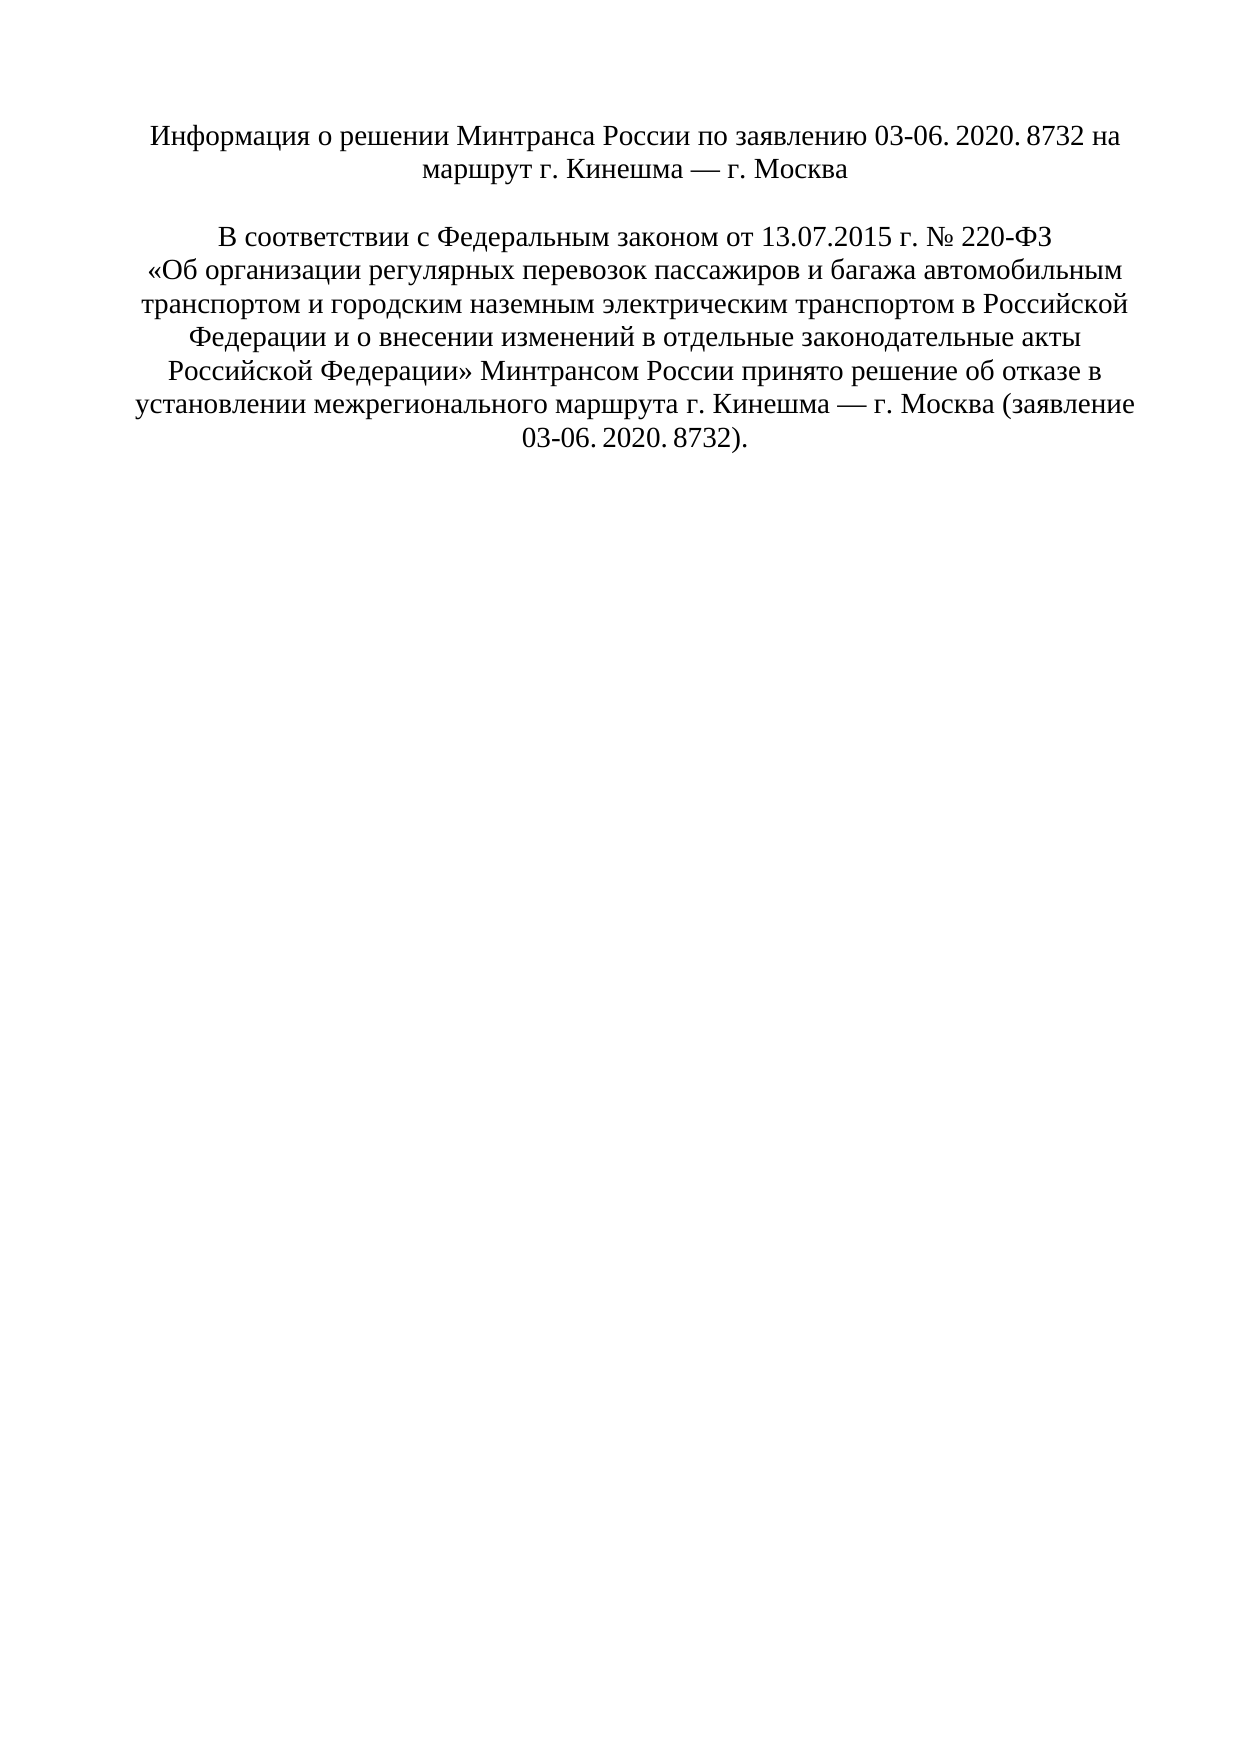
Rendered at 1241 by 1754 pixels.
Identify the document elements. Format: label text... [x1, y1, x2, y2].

text Информация о решении Минтранса России по заявлению 03-06. 2020. 8732 на маршрут г. Кинешма — г. Москва [118, 118, 1152, 185]
text В соответствии с Федеральным законом от 13.07.2015 г. № 220-ФЗ «Об организации регулярных перевозок пассажиров и багажа автомобильным транспортом и городским наземным электрическим транспортом в Российской Федерации и о внесении изменений в отдельные законодательные акты Российской Федерации» Минтрансом России принято решение об отказе в установлении межрегионального маршрута г. Кинешма — г. Москва (заявление 03-06. 2020. 8732). [118, 219, 1152, 453]
